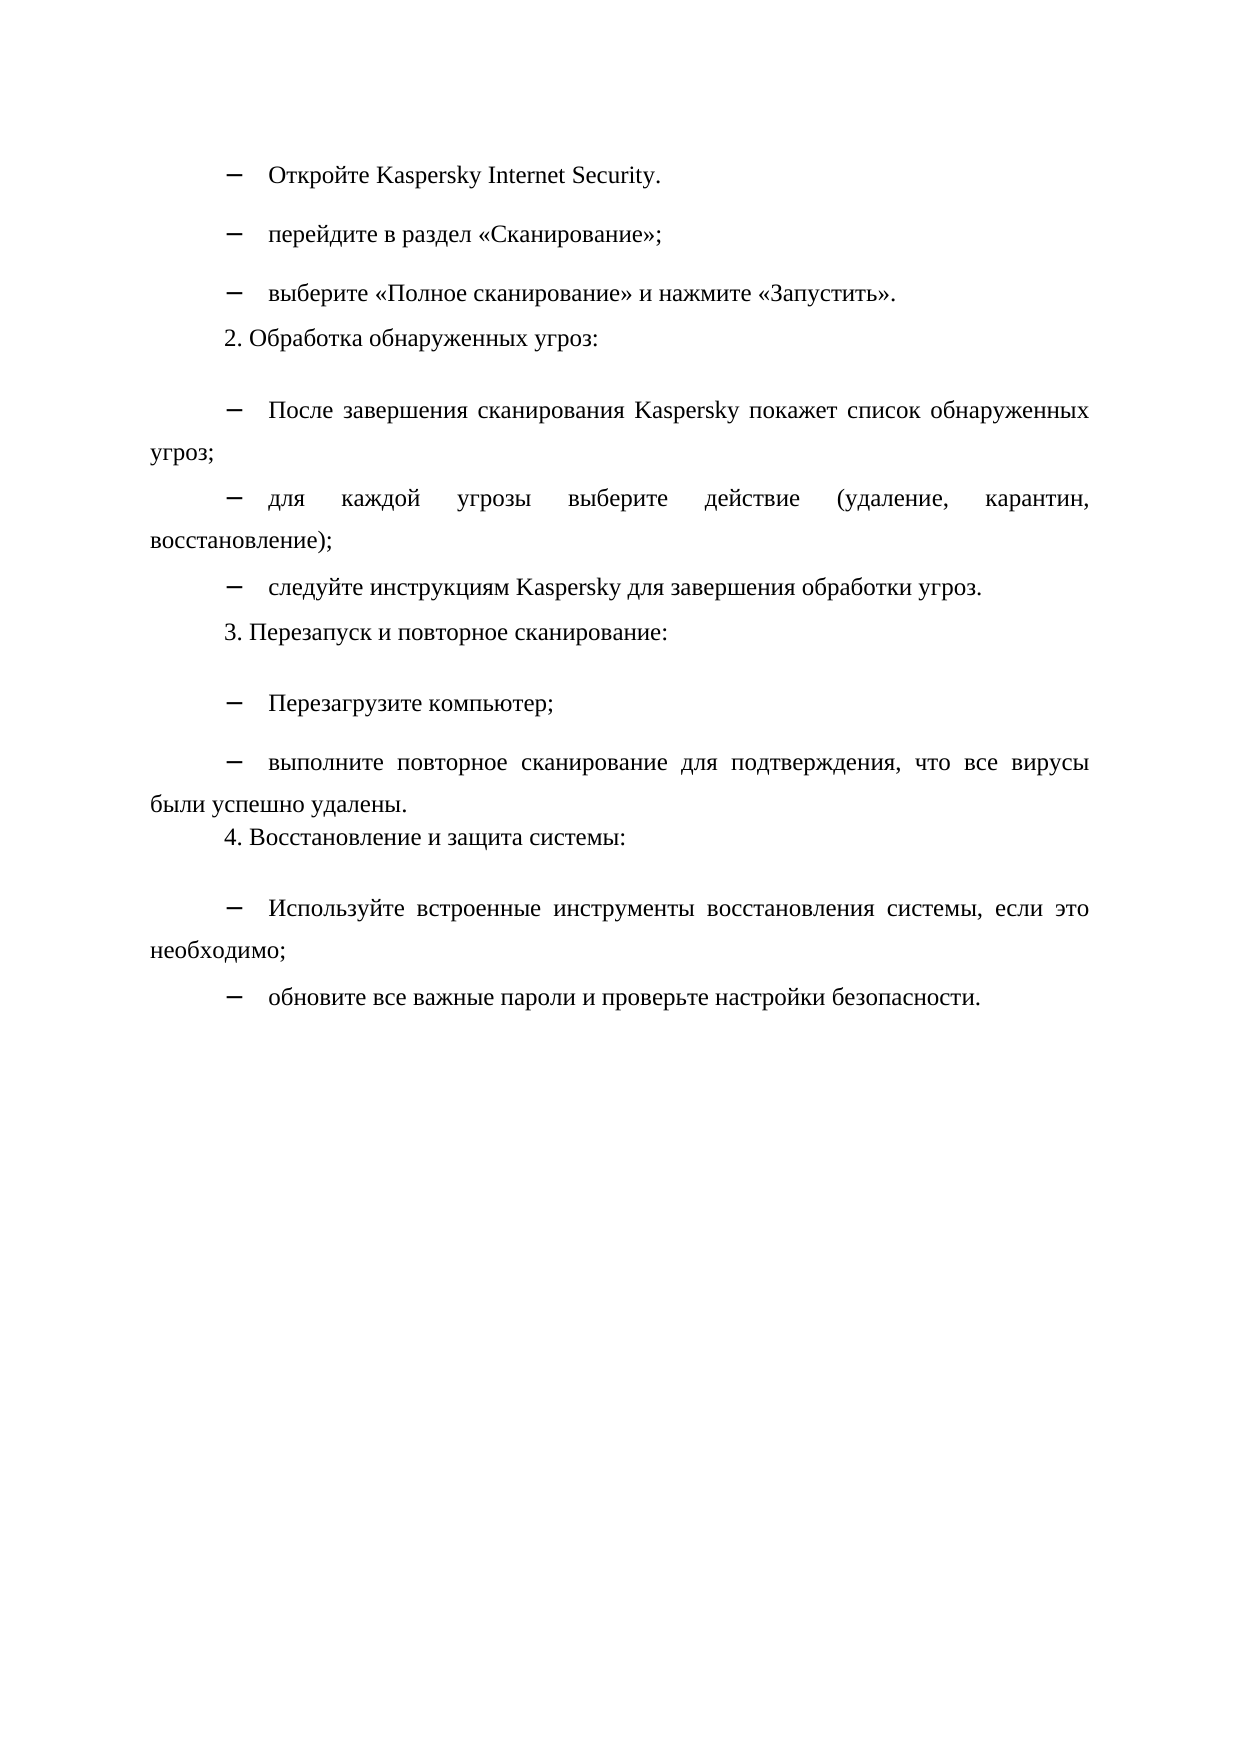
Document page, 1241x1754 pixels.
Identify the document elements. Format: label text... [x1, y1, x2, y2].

list После завершения сканирования Kaspersky покажет список обнаруженных угроз; [150, 381, 1090, 465]
list Перезагрузите компьютер; [150, 674, 1090, 726]
list Используйте встроенные инструменты восстановления системы, если это необходимо; [150, 879, 1090, 964]
list Откройте Kaspersky Internet Security. [150, 147, 1090, 198]
text 3. Перезапуск и повторное сканирование: [150, 617, 1090, 646]
list выберите «Полное сканирование» и нажмите «Запустить». [150, 265, 1090, 316]
list следуйте инструкциям Kaspersky для завершения обработки угроз. [150, 558, 1090, 609]
text 4. Восстановление и защита системы: [150, 822, 1090, 851]
list выполните повторное сканирование для подтверждения, что все вирусы были успешно удалены. [150, 733, 1090, 818]
list перейдите в раздел «Сканирование»; [150, 206, 1090, 257]
list для каждой угрозы выберите действие (удаление, карантин, восстановление); [150, 469, 1090, 554]
list обновите все важные пароли и проверьте настройки безопасности. [150, 968, 1090, 1019]
text 2. Обработка обнаруженных угроз: [150, 323, 1090, 352]
